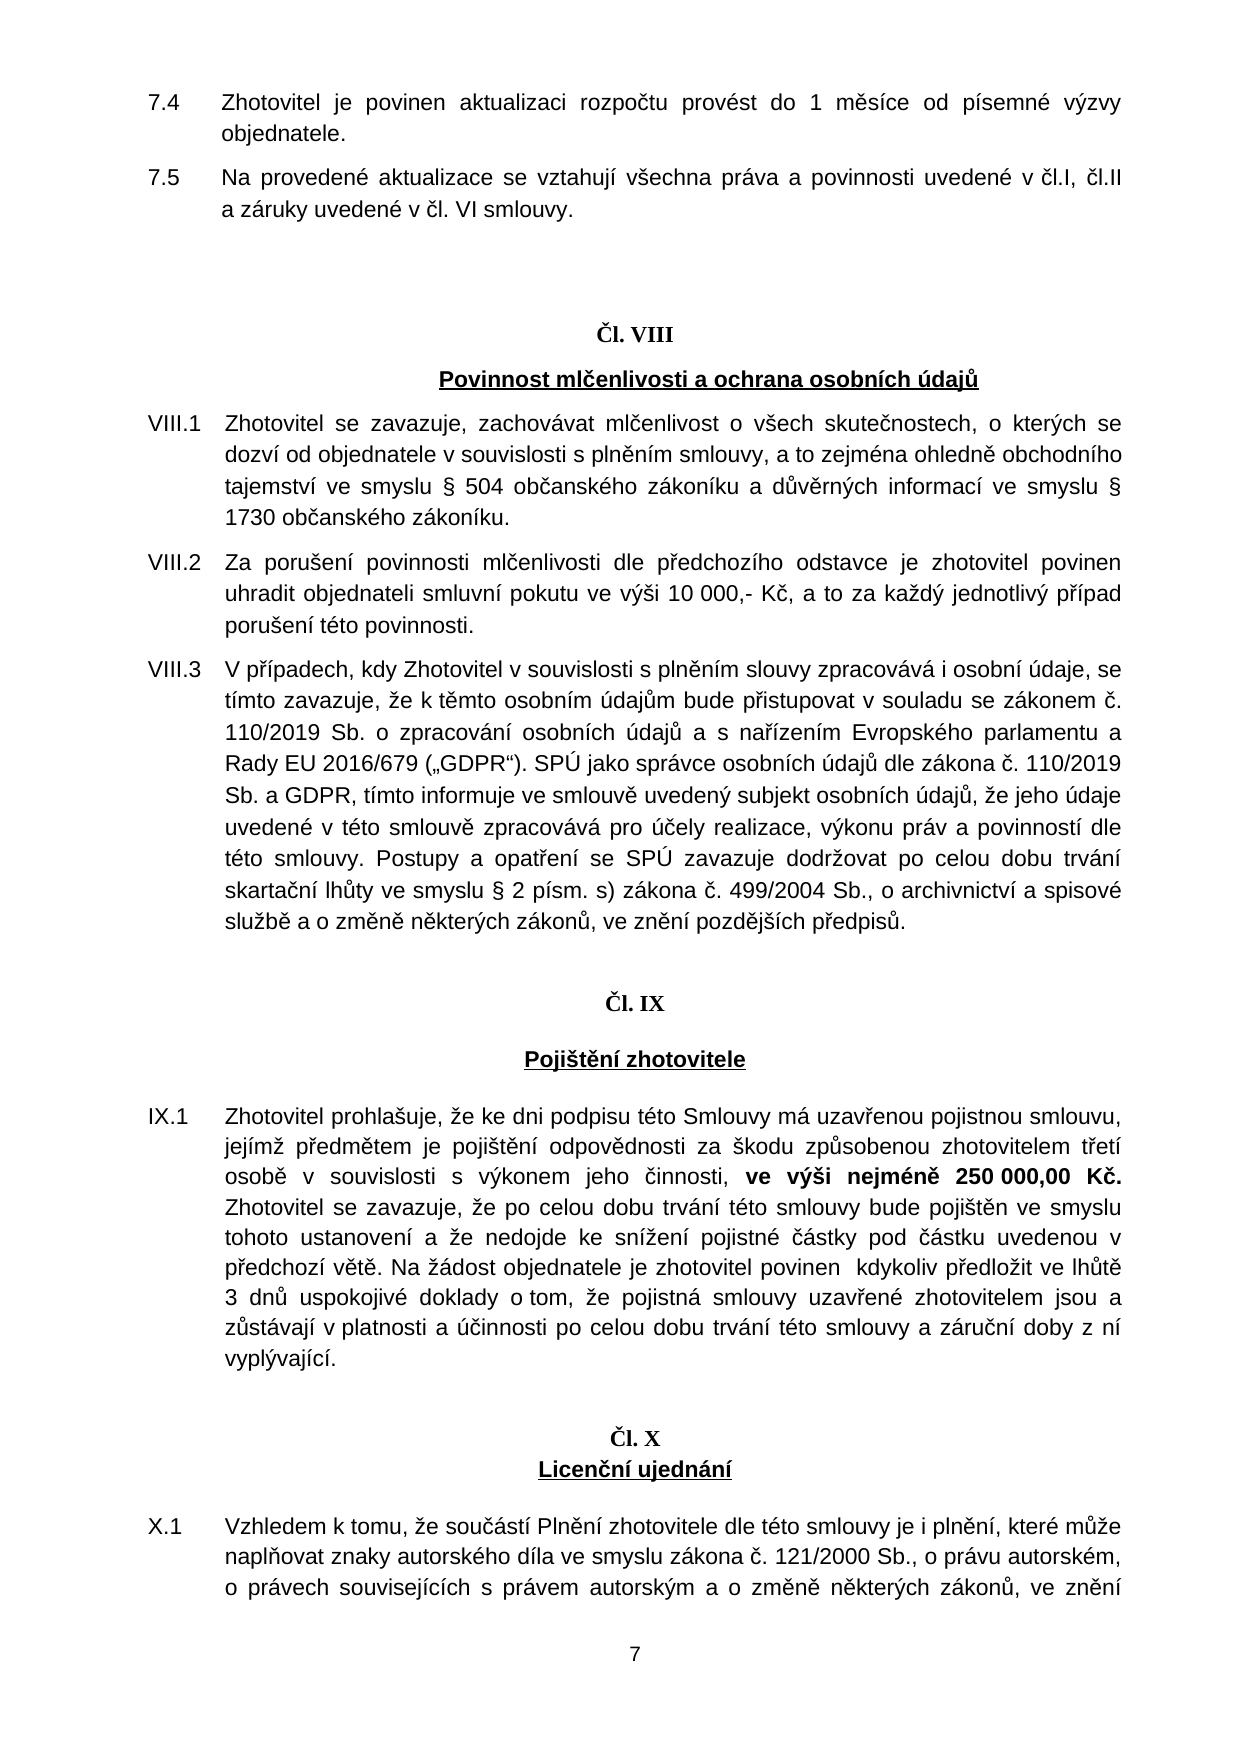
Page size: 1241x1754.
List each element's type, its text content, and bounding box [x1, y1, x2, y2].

list Povinnost mlčenlivosti a ochrana osobních údajů [224, 366, 1122, 392]
list Zhotovitel prohlašuje, že ke dni podpisu této Smlouvy má uzavřenou pojistnou smlouvu, jejímž předmětem je pojištění odpovědnosti za škodu způsobenou zhotovitelem třetí osobě v souvislosti s výkonem jeho činnosti, ve výši nejméně 250 000,00 Kč. Zhotovitel se zavazuje, že po celou dobu trvání této smlouvy bude pojištěn ve smyslu tohoto ustanovení a že nedojde ke snížení pojistné částky pod částku uvedenou v předchozí větě. Na žádost objednatele je zhotovitel povinen kdykoliv předložit ve lhůtě 3 dnů uspokojivé doklady o tom, že pojistná smlouvy uzavřené zhotovitelem jsou a zůstávají v platnosti a účinnosti po celou dobu trvání této smlouvy a záruční doby z ní vyplývající. [148, 1103, 1122, 1371]
list V případech, kdy Zhotovitel v souvislosti s plněním slouvy zpracovává i osobní údaje, se tímto zavazuje, že k těmto osobním údajům bude přistupovat v souladu se zákonem č. 110/2019 Sb. o zpracování osobních údajů a s nařízením Evropského parlamentu a Rady EU 2016/679 („GDPR“). SPÚ jako správce osobních údajů dle zákona č. 110/2019 Sb. a GDPR, tímto informuje ve smlouvě uvedený subjekt osobních údajů, že jeho údaje uvedené v této smlouvě zpracovává pro účely realizace, výkonu práv a povinností dle této smlouvy. Postupy a opatření se SPÚ zavazuje dodržovat po celou dobu trvání skartační lhůty ve smyslu § 2 písm. s) zákona č. 499/2004 Sb., o archivnictví a spisové službě a o změně některých zákonů, ve znění pozdějších předpisů. [148, 656, 1122, 934]
list Za porušení povinnosti mlčenlivosti dle předchozího odstavce je zhotovitel povinen uhradit objednateli smluvní pokutu ve výši 10 000,- Kč, a to za každý jednotlivý případ porušení této povinnosti. [148, 548, 1122, 638]
list Pojištění zhotovitele [148, 1046, 1122, 1073]
text Licenční ujednání [148, 1425, 1122, 1483]
list 7.5 Na provedené aktualizace se vztahují všechna práva a povinnosti uvedené v čl.I, čl.II a záruky uvedené v čl. VI smlouvy. [148, 164, 1122, 222]
list 7.4 Zhotovitel je povinen aktualizaci rozpočtu provést do 1 měsíce od písemné výzvy objednatele. [148, 89, 1122, 147]
list Zhotovitel se zavazuje, zachovávat mlčenlivost o všech skutečnostech, o kterých se dozví od objednatele v souvislosti s plněním smlouvy, a to zejména ohledně obchodního tajemství ve smyslu § 504 občanského zákoníku a důvěrných informací ve smyslu § 1730 občanského zákoníku. [148, 410, 1122, 531]
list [148, 1513, 1122, 1600]
